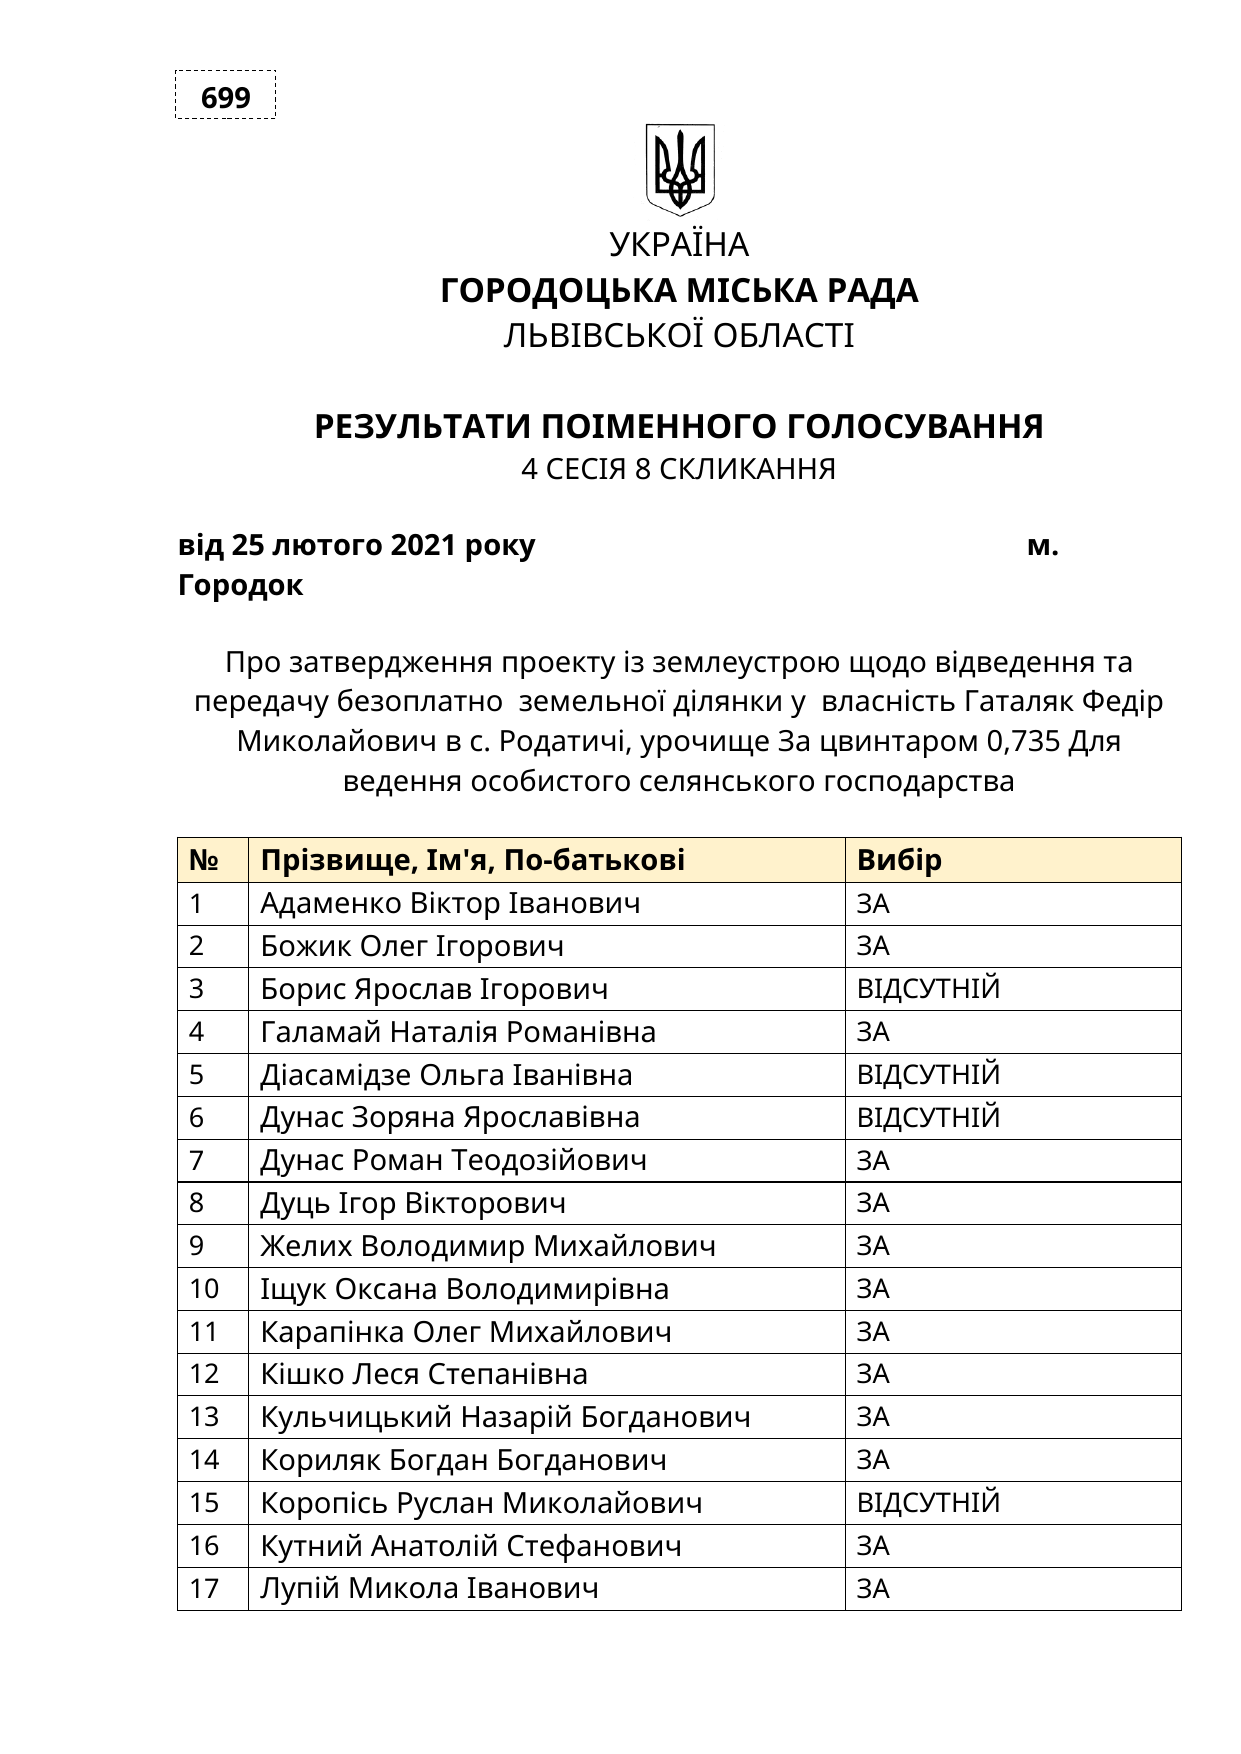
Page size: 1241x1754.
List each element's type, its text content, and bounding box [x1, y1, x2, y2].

table_cell 10 [178, 1268, 248, 1310]
table_cell Кориляк Богдан Богданович [249, 1439, 845, 1481]
table_cell Кішко Леся Степанівна [249, 1354, 845, 1395]
text ЛЬВІВСЬКОЇ ОБЛАСТІ [177, 312, 1181, 357]
table_cell Дунас Зоряна Ярославівна [249, 1097, 845, 1138]
table_cell 1 [178, 883, 248, 924]
table_cell 3 [178, 968, 248, 1010]
table_cell Кульчицький Назарій Богданович [249, 1396, 845, 1438]
table_cell 12 [178, 1354, 248, 1395]
table_cell 14 [178, 1439, 248, 1481]
table_cell ВІДСУТНІЙ [846, 1097, 1181, 1138]
table_cell Адаменко Віктор Іванович [249, 883, 845, 924]
picture [633, 118, 726, 221]
table_cell Іщук Оксана Володимирівна [249, 1268, 845, 1310]
table_cell ВІДСУТНІЙ [846, 1054, 1181, 1096]
table_cell 6 [178, 1097, 248, 1138]
table_cell ЗА [846, 1268, 1181, 1310]
table_cell ЗА [846, 1140, 1181, 1181]
table_cell Дуць Ігор Вікторович [249, 1183, 845, 1224]
table_cell ЗА [846, 1568, 1181, 1609]
table_cell 15 [178, 1482, 248, 1524]
table_cell Діасамідзе Ольга Іванівна [249, 1054, 845, 1096]
table_cell ЗА [846, 1311, 1181, 1353]
table_cell ЗА [846, 1011, 1181, 1053]
table_cell ЗА [846, 1354, 1181, 1395]
table_cell Желих Володимир Михайлович [249, 1225, 845, 1267]
table_cell ЗА [846, 1183, 1181, 1224]
text від 25 лютого 2021 року м. Городок [177, 525, 1181, 604]
table_cell Борис Ярослав Ігорович [249, 968, 845, 1010]
table_cell 7 [178, 1140, 248, 1181]
table_header Вибір [846, 838, 1181, 882]
table_cell Карапінка Олег Михайлович [249, 1311, 845, 1353]
table_cell Дунас Роман Теодозійович [249, 1140, 845, 1181]
table_cell 13 [178, 1396, 248, 1438]
table_cell ЗА [846, 1225, 1181, 1267]
table_cell Галамай Наталія Романівна [249, 1011, 845, 1053]
table_cell ЗА [846, 1525, 1181, 1567]
text 4 СЕСІЯ 8 СКЛИКАННЯ [177, 448, 1181, 488]
text РЕЗУЛЬТАТИ ПОІМЕННОГО ГОЛОСУВАННЯ [177, 403, 1181, 448]
table_cell Божик Олег Ігорович [249, 926, 845, 967]
table_cell ВІДСУТНІЙ [846, 1482, 1181, 1524]
table_cell Кутний Анатолій Стефанович [249, 1525, 845, 1567]
table_cell 17 [178, 1568, 248, 1609]
table_cell 9 [178, 1225, 248, 1267]
table_cell 4 [178, 1011, 248, 1053]
table_header № [178, 838, 248, 882]
table_cell 16 [178, 1525, 248, 1567]
table_cell ЗА [846, 1439, 1181, 1481]
table_cell Коропісь Руслан Миколайович [249, 1482, 845, 1524]
table_cell 11 [178, 1311, 248, 1353]
text ГОРОДОЦЬКА МІСЬКА РАДА [177, 266, 1181, 312]
table_cell ЗА [846, 1396, 1181, 1438]
table_cell 2 [178, 926, 248, 967]
text Про затвердження проекту із землеустрою щодо відведення та передачу безоплатно земельної ділянки у власність Гаталяк Федір Миколайович в с. Родатичі, урочище За цвинтаром 0,735 Для ведення особистого селянського господарства [177, 641, 1181, 800]
table_cell ЗА [846, 883, 1181, 924]
table_cell ВІДСУТНІЙ [846, 968, 1181, 1010]
table_cell 5 [178, 1054, 248, 1096]
text УКРАЇНА [177, 221, 1181, 266]
table_header Прізвище, Ім'я, По-батькові [249, 838, 845, 882]
table_cell 8 [178, 1183, 248, 1224]
table_cell ЗА [846, 926, 1181, 967]
table_cell Лупій Микола Іванович [249, 1568, 845, 1609]
